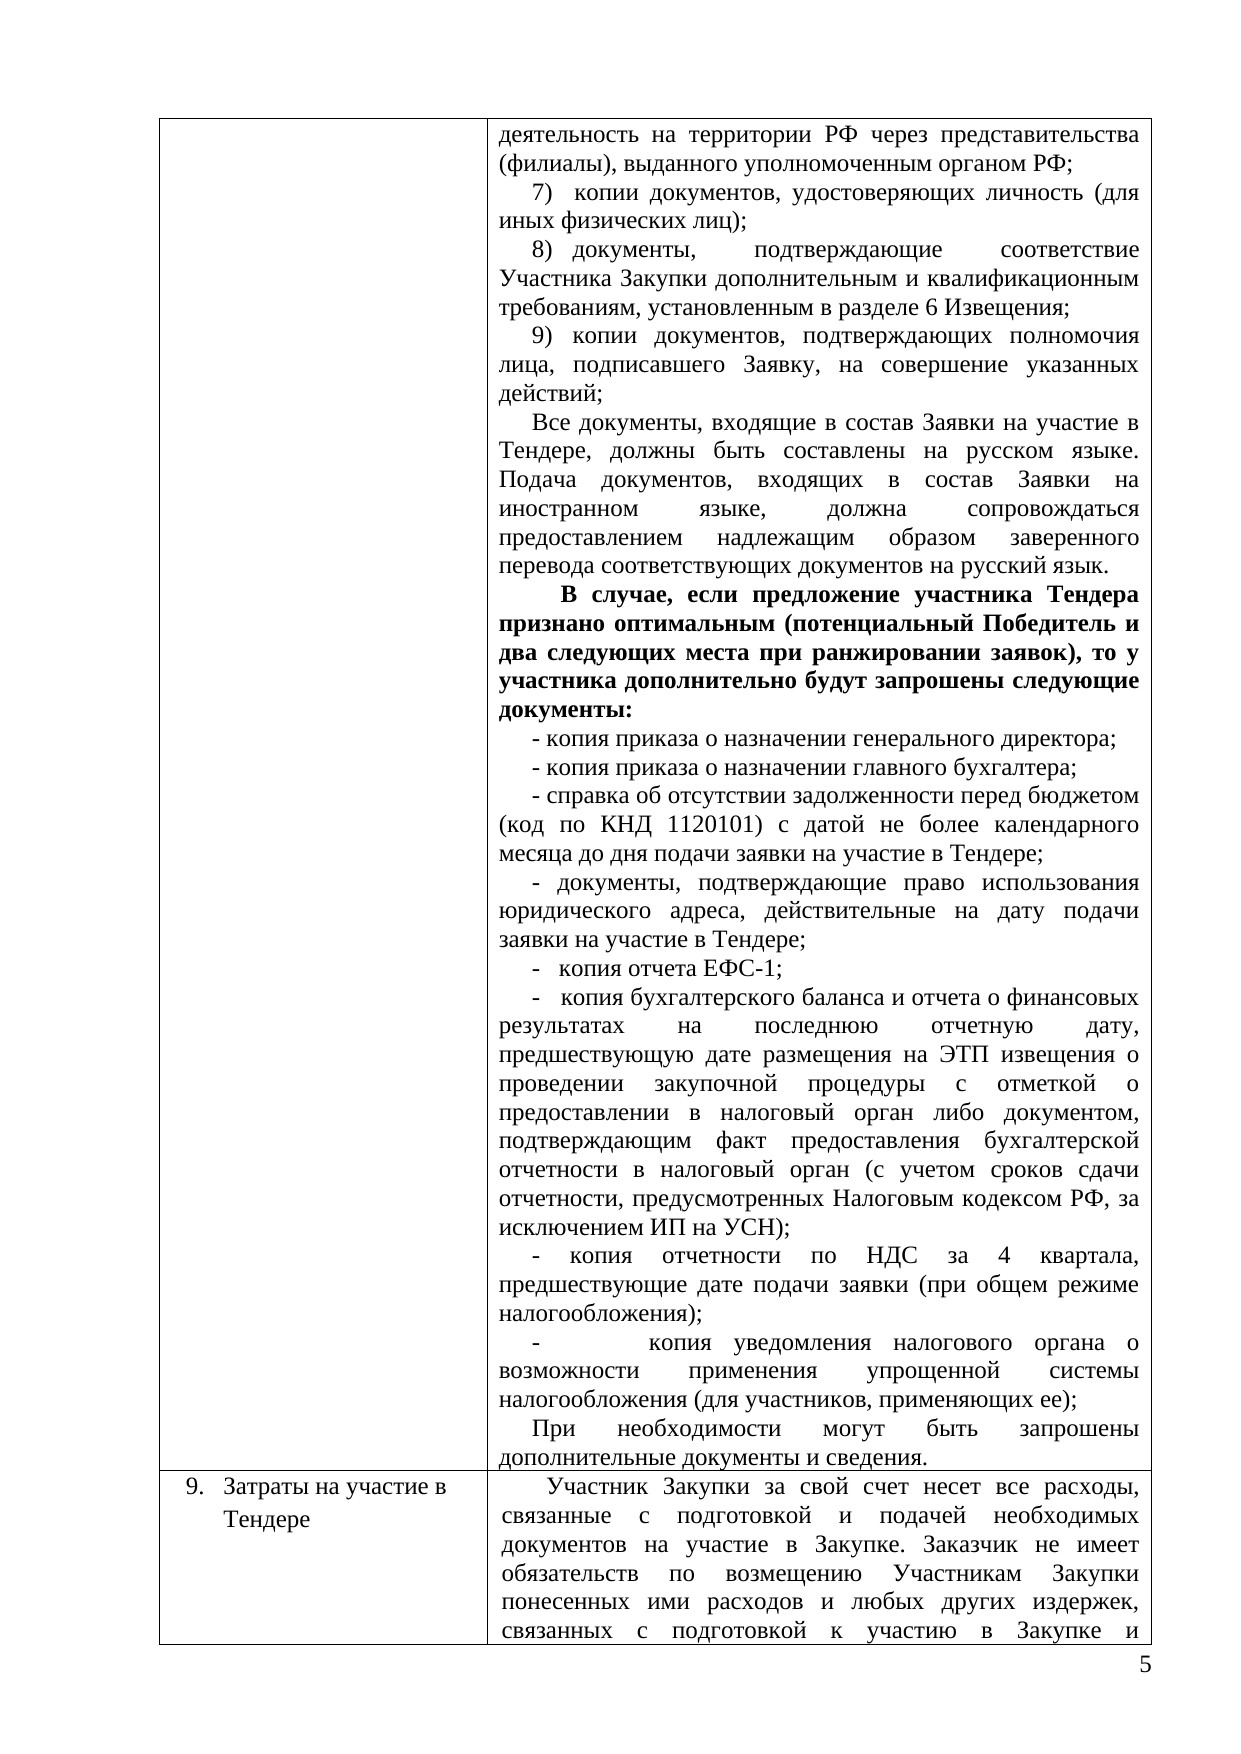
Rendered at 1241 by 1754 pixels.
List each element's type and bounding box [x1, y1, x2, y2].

table_cell [488, 1471, 1151, 1644]
table_cell [160, 119, 487, 1470]
table_cell [488, 119, 1151, 1470]
table_cell [160, 1471, 487, 1644]
